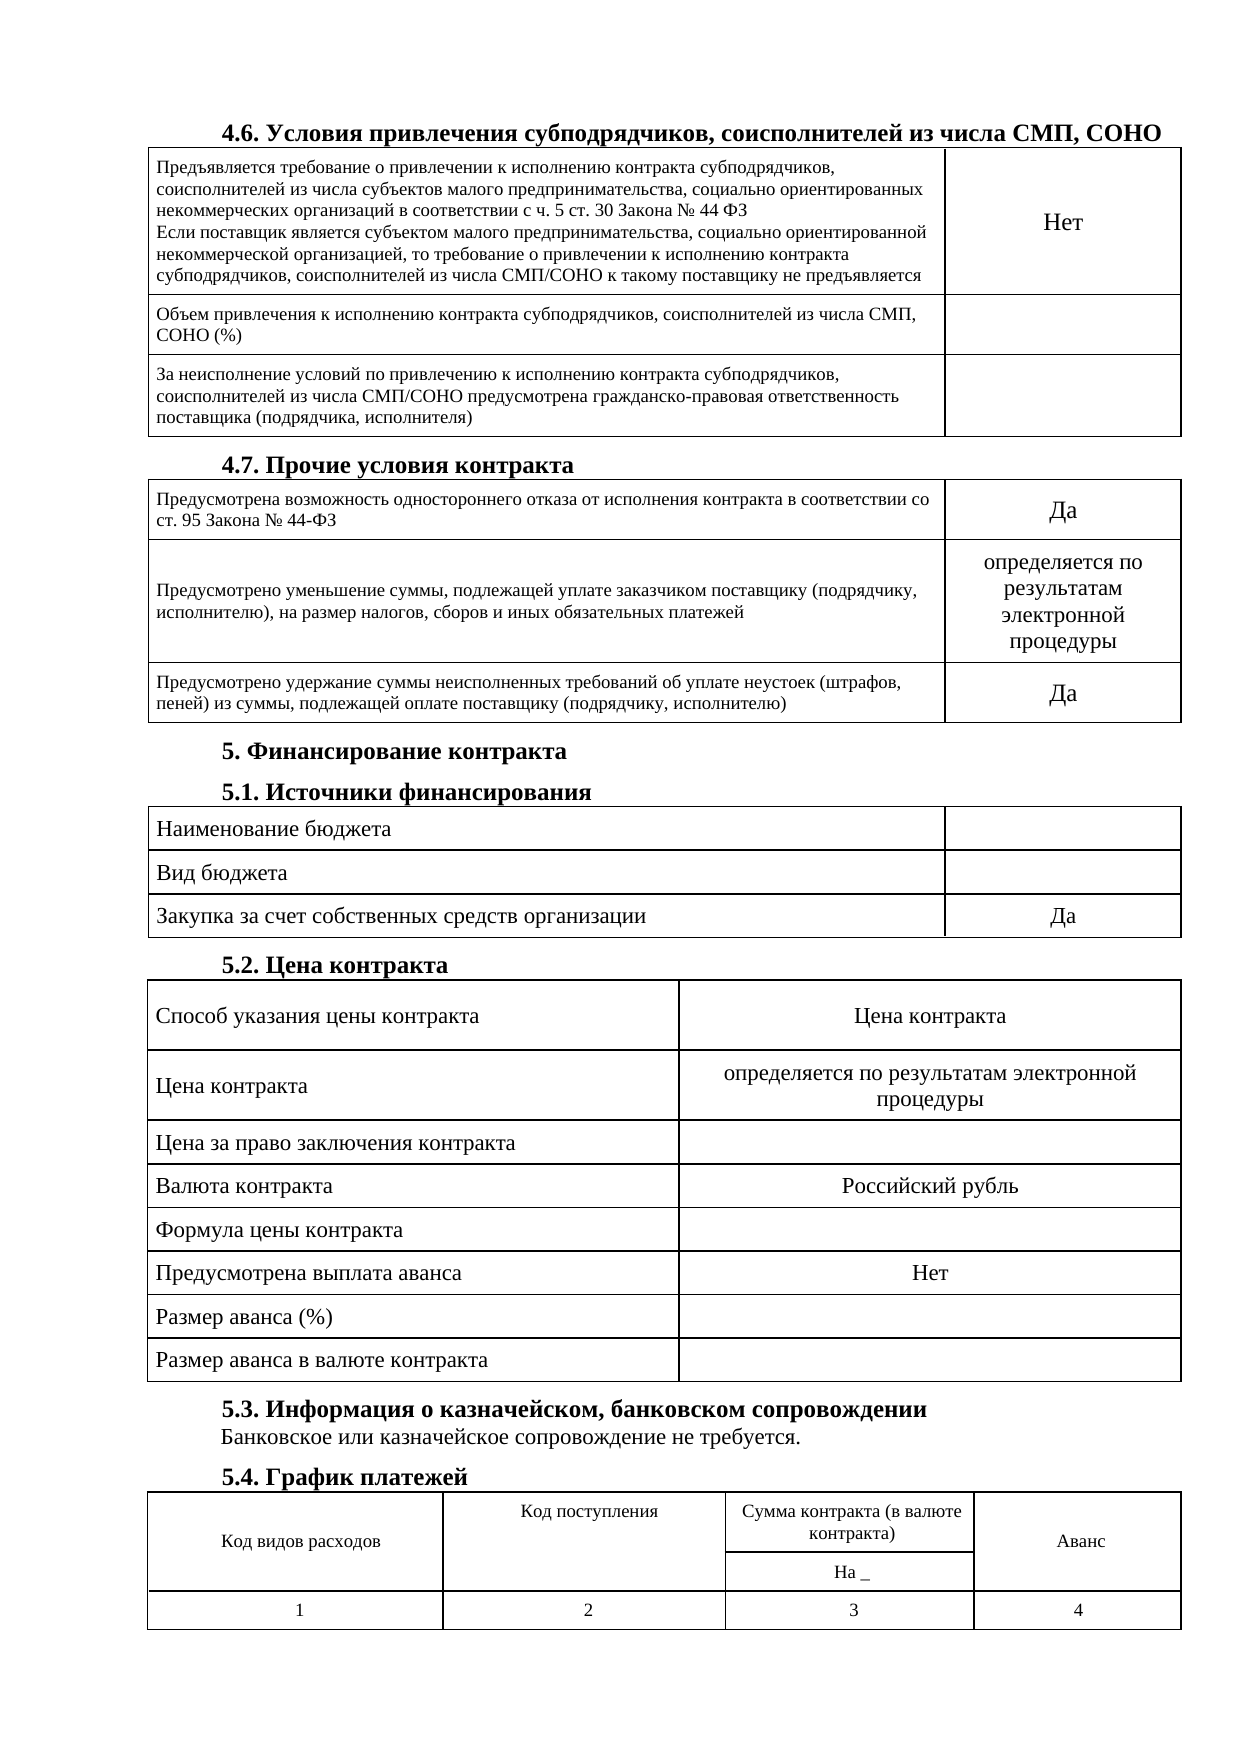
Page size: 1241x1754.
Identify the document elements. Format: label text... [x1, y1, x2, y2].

table_cell [946, 355, 1180, 436]
list Информация о казначейском, банковском сопровождении [148, 1394, 1181, 1423]
table_cell За неисполнение условий по привлечению к исполнению контракта субподрядчиков, соисполнителей из числа СМП/СОНО предусмотрена гражданско-правовая ответственность поставщика (подрядчика, исполнителя) [149, 355, 944, 436]
table_cell 3 [726, 1592, 973, 1629]
table_header [946, 807, 1180, 849]
table_cell Предусмотрено удержание суммы неисполненных требований об уплате неустоек (штрафов, пеней) из суммы, подлежащей оплате поставщику (подрядчику, исполнителю) [149, 663, 944, 722]
table_header Аванс [975, 1493, 1180, 1590]
table_cell Закупка за счет собственных средств организации [149, 895, 944, 936]
table_cell Формула цены контракта [148, 1208, 678, 1250]
table_cell Размер аванса (%) [148, 1295, 678, 1337]
table_cell Цена контракта [148, 1051, 678, 1119]
table_cell Да [946, 895, 1180, 936]
table_header Сумма контракта (в валюте контракта) [726, 1493, 973, 1551]
list Банковское или казначейское сопровождение не требуется. [148, 1423, 1181, 1450]
table_header Предъявляется требование о привлечении к исполнению контракта субподрядчиков, соисполнителей из числа субъектов малого предпринимательства, социально ориентированных некоммерческих организаций в соответствии с ч. 5 ст. 30 Закона № 44 ФЗ Если поставщик является субъектом малого предпринимательства, социально ориентированной некоммерческой организацией, то требование о привлечении к исполнению контракта субподрядчиков, соисполнителей из числа СМП/СОНО к такому поставщику не предъявляется [149, 148, 945, 293]
table_header Предусмотрена возможность одностороннего отказа от исполнения контракта в соответствии со ст. 95 Закона № 44-ФЗ [149, 480, 944, 539]
table_cell определяется по результатам электронной процедуры [946, 540, 1180, 661]
table_cell Цена за право заключения контракта [148, 1121, 678, 1163]
table_cell [946, 851, 1180, 893]
list Прочие условия контракта [148, 450, 1181, 478]
table_cell [680, 1295, 1180, 1337]
table_header Код видов расходов [148, 1493, 442, 1590]
table_header Цена контракта [680, 981, 1180, 1049]
table_cell 1 [148, 1591, 442, 1629]
table_cell 2 [444, 1592, 725, 1629]
table_cell Российский рубль [680, 1165, 1180, 1206]
table_cell На _ [726, 1553, 973, 1590]
table_cell Предусмотрена выплата аванса [148, 1252, 678, 1293]
table_header Да [946, 480, 1180, 539]
table_header Код поступления [444, 1493, 725, 1590]
list Источники финансирования [148, 777, 1181, 806]
table_cell [680, 1121, 1180, 1163]
list График платежей [148, 1462, 1181, 1491]
table_cell Да [946, 663, 1180, 722]
table_cell определяется по результатам электронной процедуры [680, 1051, 1180, 1119]
table_cell Нет [680, 1252, 1180, 1293]
table_cell Размер аванса в валюте контракта [148, 1339, 678, 1381]
table_header Способ указания цены контракта [148, 981, 678, 1049]
table_cell [680, 1208, 1180, 1250]
text Финансирование контракта [148, 736, 1181, 764]
table_cell [946, 295, 1180, 354]
table_cell Предусмотрено уменьшение суммы, подлежащей уплате заказчиком поставщику (подрядчику, исполнителю), на размер налогов, сборов и иных обязательных платежей [149, 540, 944, 661]
table_cell Валюта контракта [148, 1165, 678, 1206]
table_header Наименование бюджета [149, 807, 944, 849]
table_header Нет [946, 148, 1180, 293]
list Условия привлечения субподрядчиков, соисполнителей из числа СМП, СОНО [148, 118, 1181, 147]
list Цена контракта [148, 950, 1181, 979]
table_cell 4 [975, 1592, 1180, 1629]
table_cell Вид бюджета [149, 851, 944, 893]
table_cell [680, 1339, 1180, 1381]
table_cell Объем привлечения к исполнению контракта субподрядчиков, соисполнителей из числа СМП, СОНО (%) [149, 295, 944, 354]
